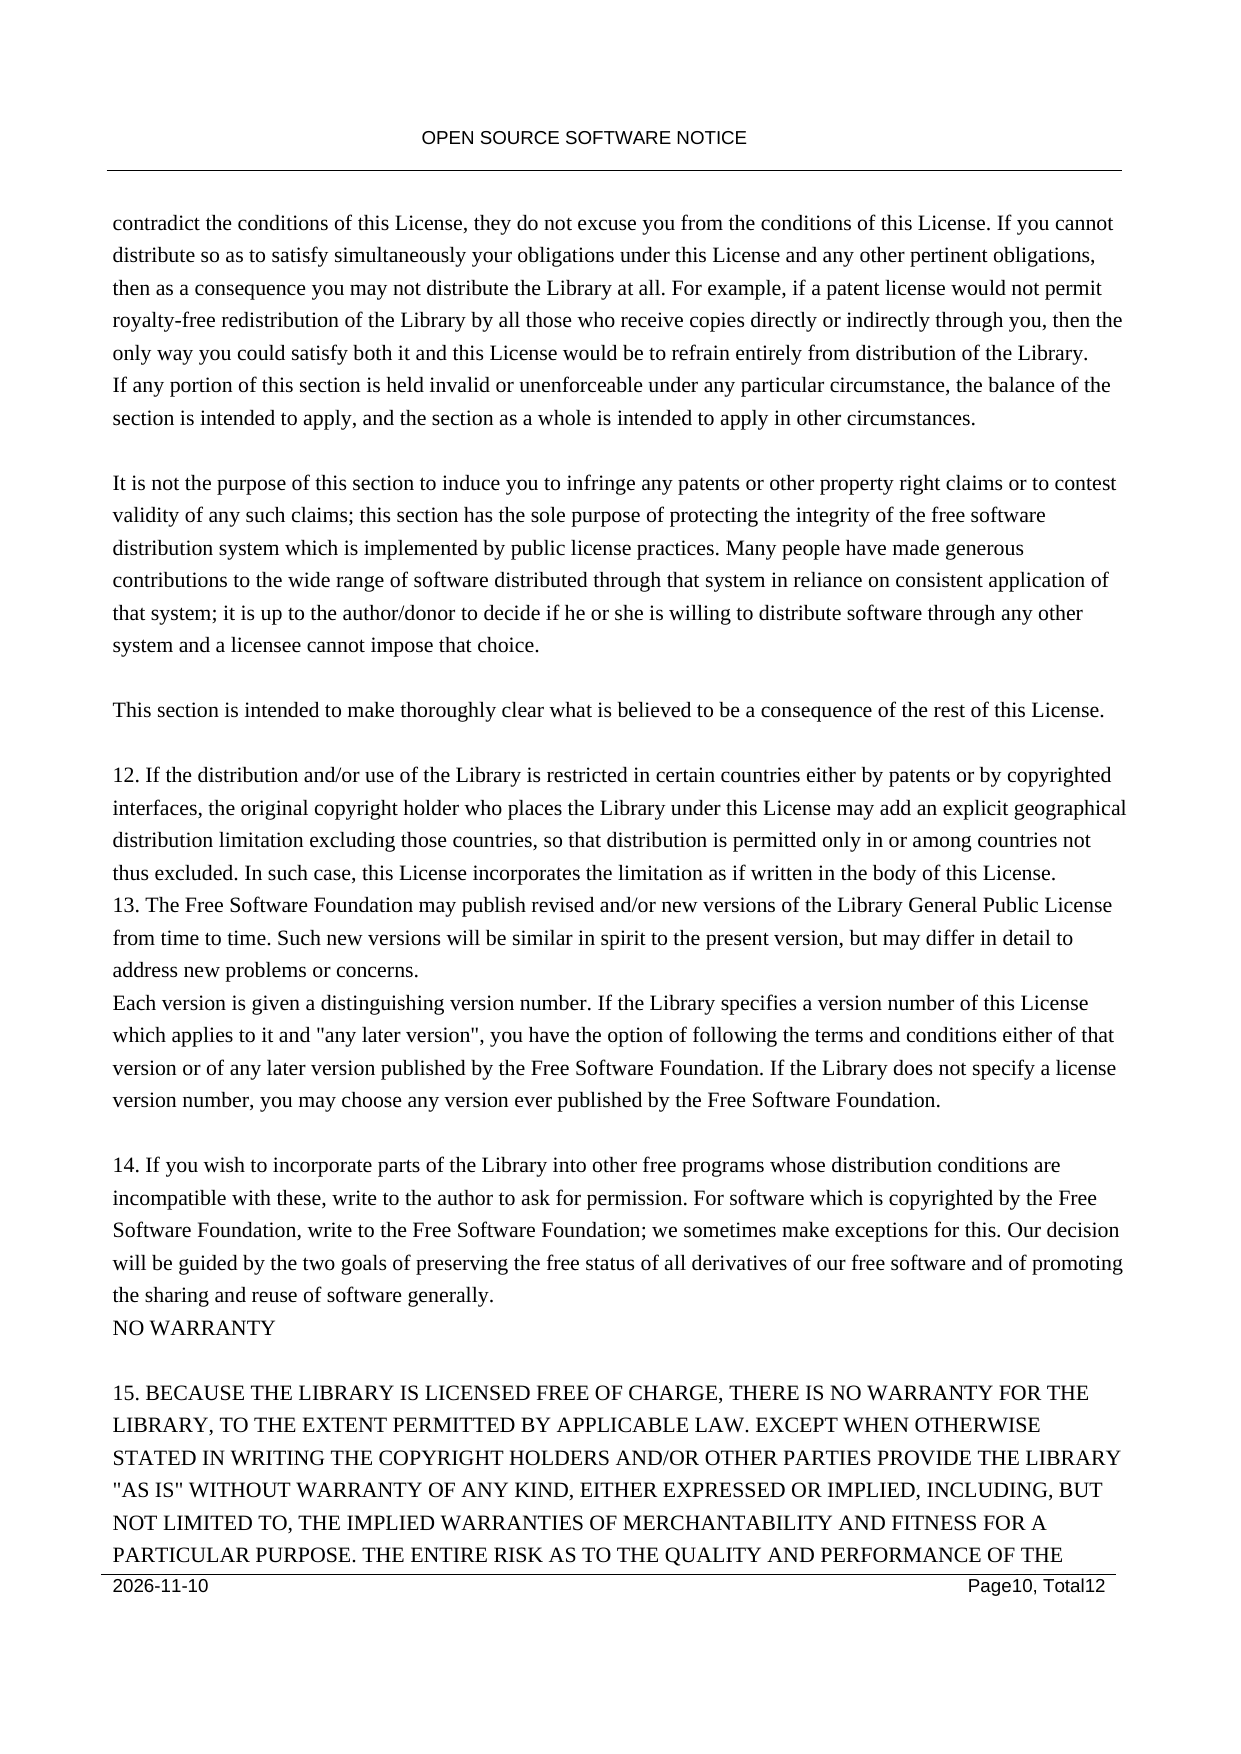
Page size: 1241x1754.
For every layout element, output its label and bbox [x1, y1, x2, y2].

text [112, 206, 1128, 1571]
